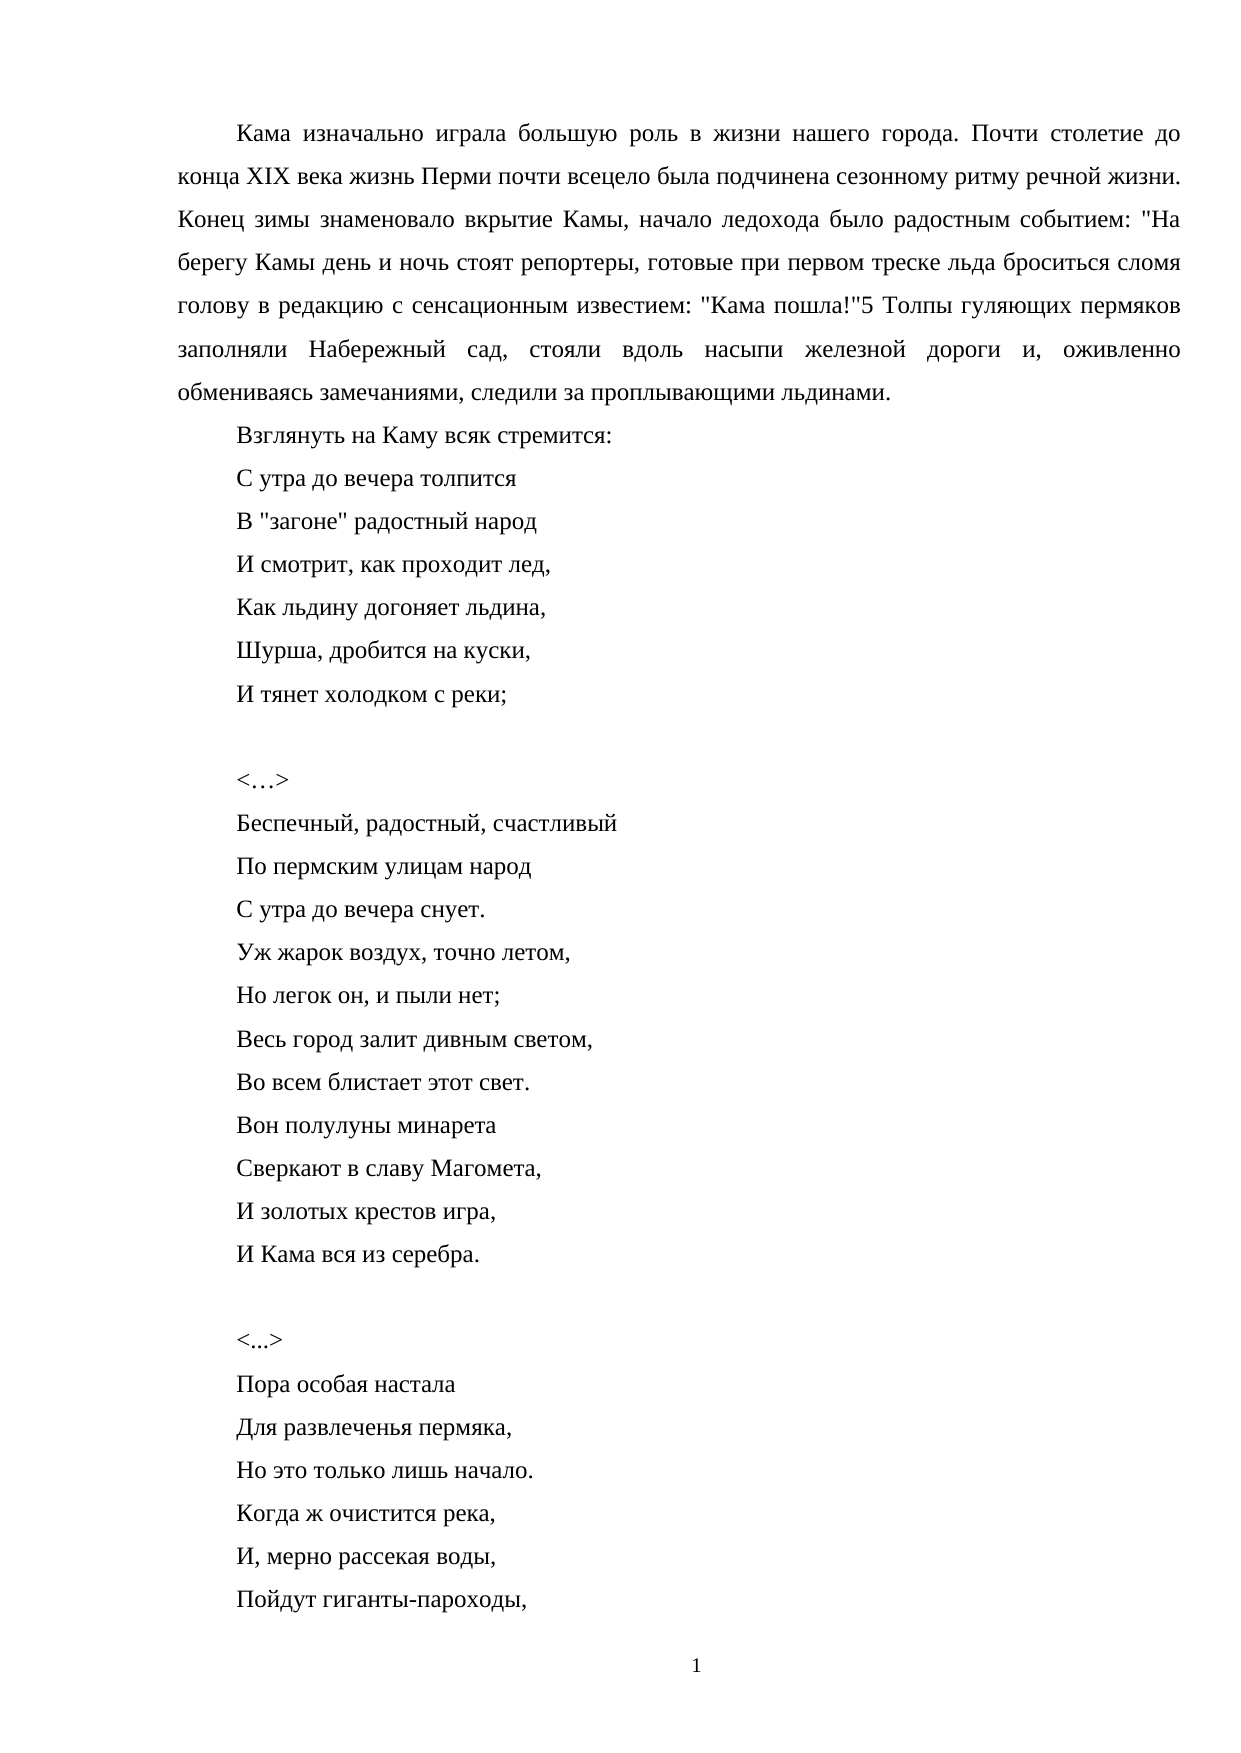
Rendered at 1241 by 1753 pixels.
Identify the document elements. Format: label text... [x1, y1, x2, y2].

text И смотрит, как проходит лед, [177, 549, 1182, 578]
text Шурша, дробится на куски, [177, 636, 1182, 664]
text Но легок он, и пыли нет; [177, 981, 1182, 1009]
text Пора особая настала [177, 1369, 1182, 1397]
text Как льдину догоняет льдина, [177, 592, 1182, 621]
text Взглянуть на Каму всяк стремится: [177, 420, 1182, 449]
text Кама изначально играла большую роль в жизни нашего города. Почти столетие до конца XIX века жизнь Перми почти всецело была подчинена сезонному ритму речной жизни. Конец зимы знаменовало вкрытие Камы, начало ледохода было радостным событием: "На берегу Камы день и ночь стоят репортеры, готовые при первом треске льда броситься сломя голову в редакцию с сенсационным известием: "Кама пошла!"5 Толпы гуляющих пермяков заполняли Набережный сад, стояли вдоль насыпи железной дороги и, оживленно обмениваясь замечаниями, следили за проплывающими льдинами. [177, 118, 1182, 406]
text Вон полулуны минарета [177, 1110, 1182, 1139]
text Беспечный, радостный, счастливый [177, 808, 1182, 837]
text Весь город залит дивным светом, [177, 1024, 1182, 1052]
text И тянет холодком с реки; [177, 679, 1182, 707]
text Но это только лишь начало. [177, 1455, 1182, 1484]
text И, мерно рассекая воды, [177, 1541, 1182, 1570]
text И Кама вся из серебра. [177, 1239, 1182, 1268]
text Во всем блистает этот свет. [177, 1067, 1182, 1096]
text Уж жарок воздух, точно летом, [177, 937, 1182, 966]
text Сверкают в славу Магомета, [177, 1153, 1182, 1182]
text Пойдут гиганты-пароходы, [177, 1584, 1182, 1613]
text И золотых крестов игра, [177, 1196, 1182, 1225]
text По пермским улицам народ [177, 851, 1182, 880]
text <…> [177, 765, 1182, 794]
text С утра до вечера снует. [177, 894, 1182, 923]
text С утра до вечера толпится [177, 463, 1182, 492]
text <...> [177, 1326, 1182, 1354]
text В "загоне" радостный народ [177, 506, 1182, 535]
text Когда ж очистится река, [177, 1498, 1182, 1527]
text Для развлеченья пермяка, [177, 1412, 1182, 1441]
